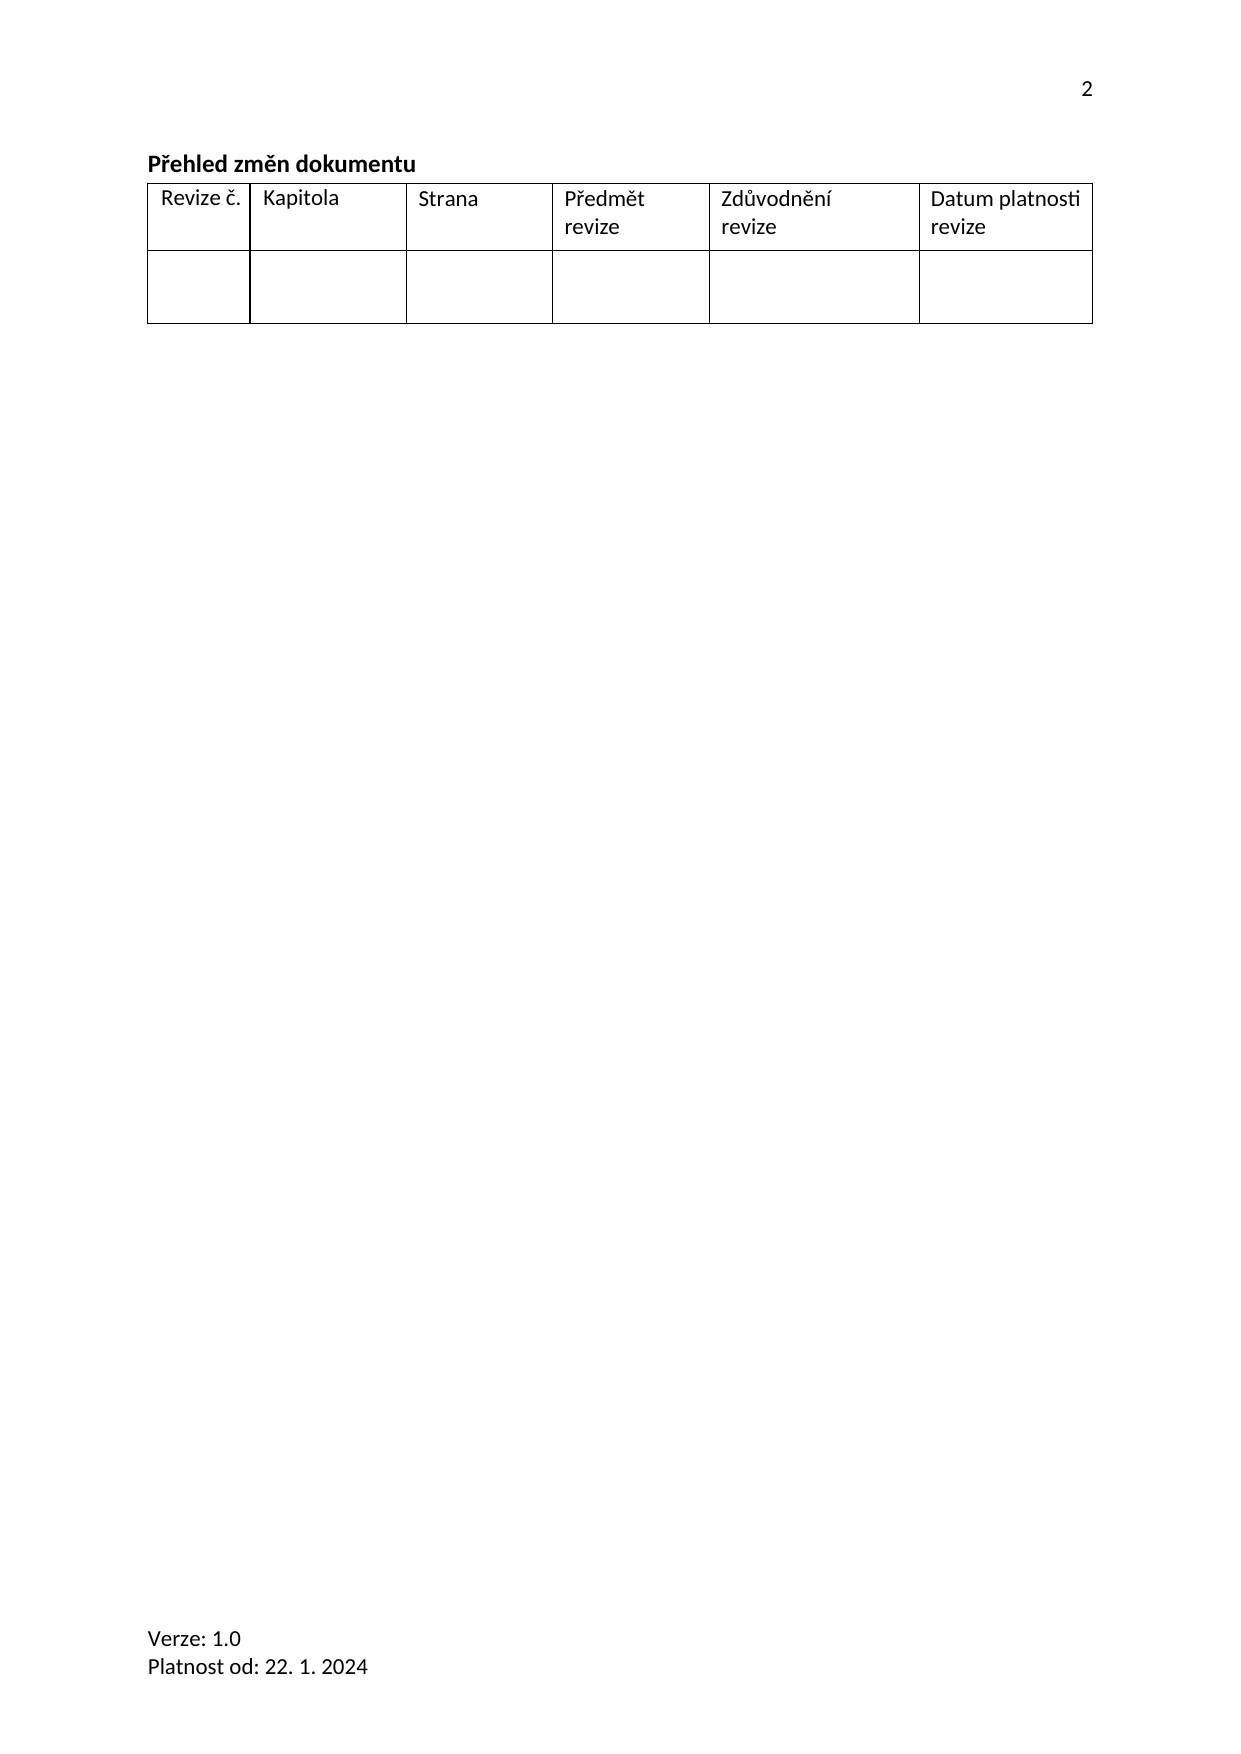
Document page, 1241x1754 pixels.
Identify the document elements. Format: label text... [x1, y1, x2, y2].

table_header Kapitola [251, 184, 406, 249]
table_cell [148, 251, 249, 322]
table_cell [407, 251, 552, 322]
table_header Předmět revize [553, 184, 709, 249]
table_header Strana [407, 184, 552, 249]
table_cell [920, 251, 1092, 322]
table_cell [710, 251, 919, 322]
table_header Zdůvodnění revize [710, 184, 919, 249]
table_cell [251, 251, 406, 322]
subtitle Přehled změn dokumentu [148, 148, 1092, 178]
table_header Datum platnosti revize [920, 184, 1092, 249]
table_cell [553, 251, 709, 322]
table_header Revize č. [148, 184, 249, 249]
